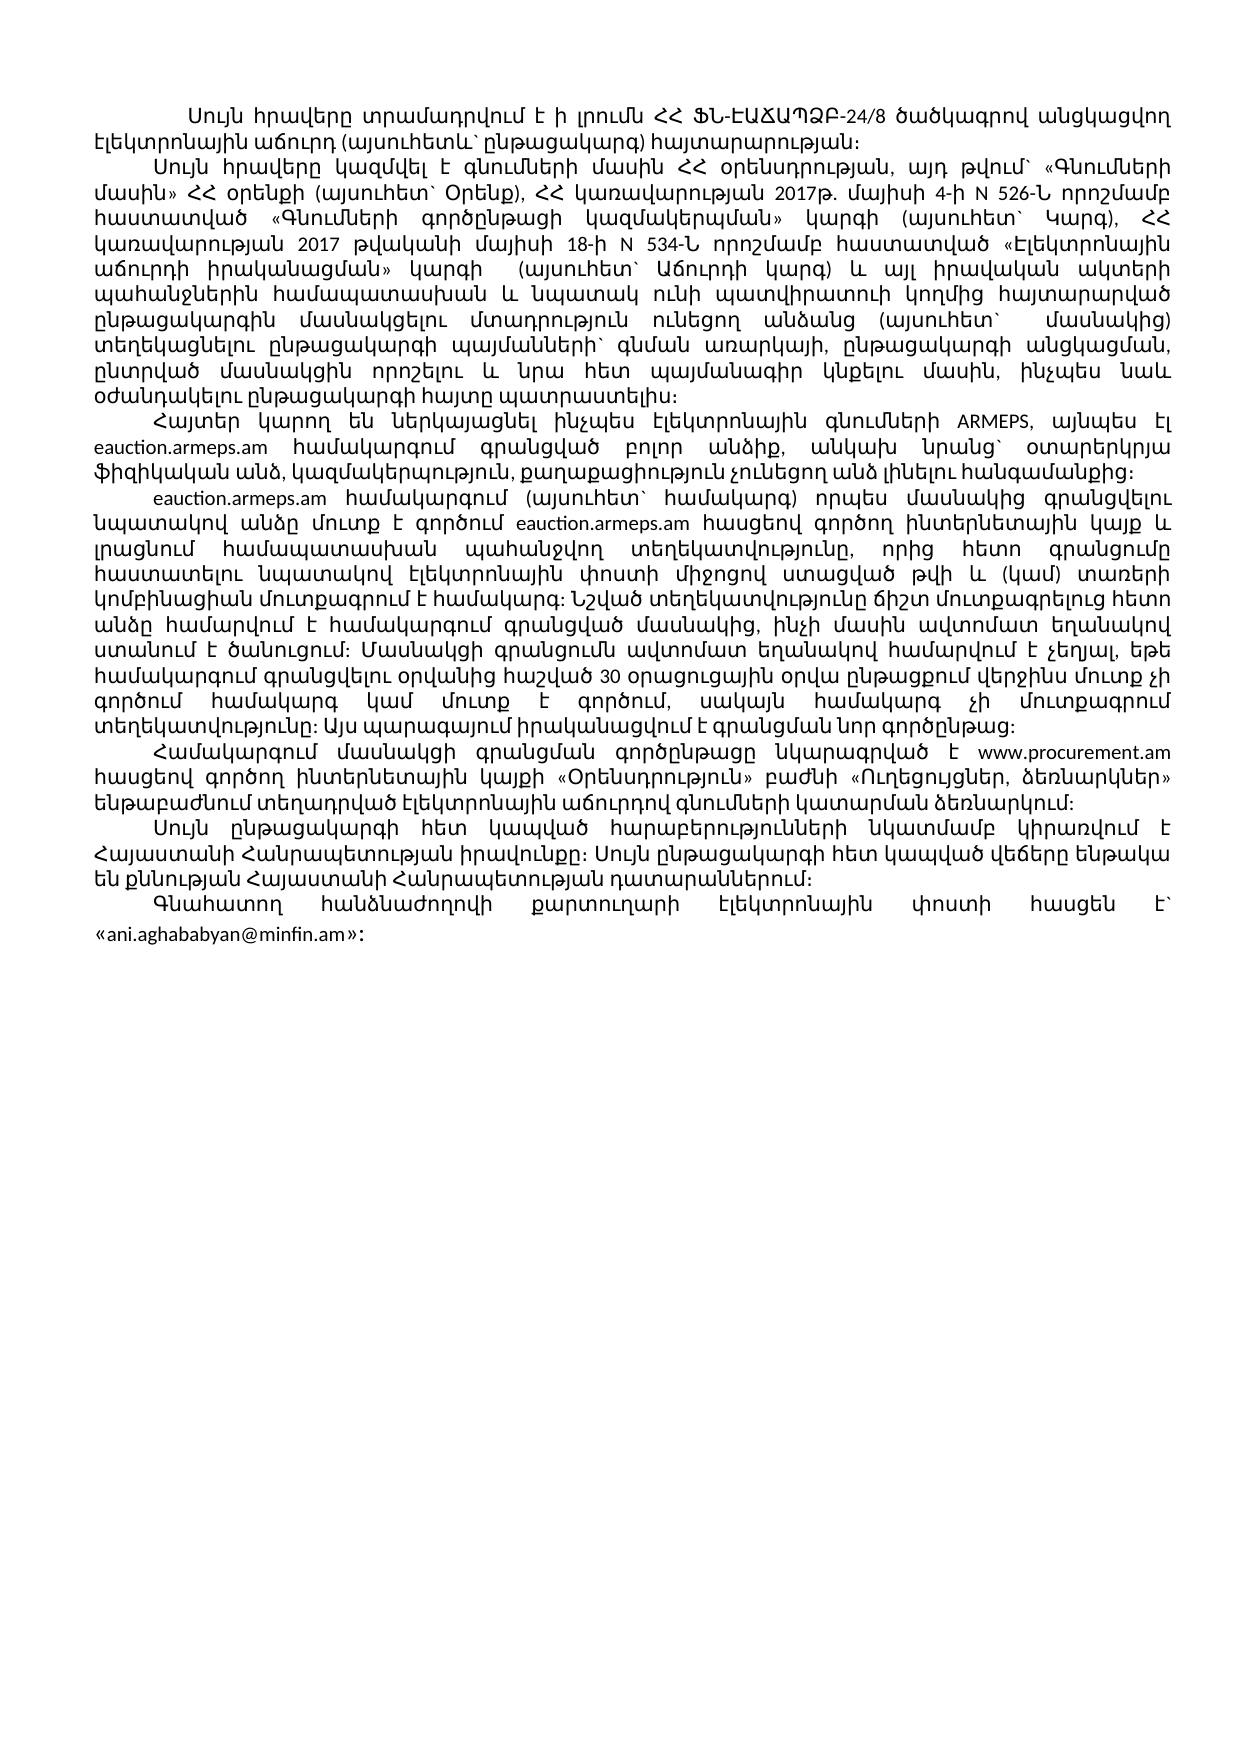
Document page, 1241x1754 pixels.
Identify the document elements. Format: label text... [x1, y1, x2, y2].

text Սույն ընթացակարգի հետ կապված հարաբերությունների նկատմամբ կիրառվում է Հայաստանի Հանրապետության իրավունքը։ Սույն ընթացակարգի հետ կապված վեճերը ենթակա են քննության Հայաստանի Հանրապետության դատարաններում։ [94, 815, 1171, 892]
text Հայտեր կարող են ներկայացնել ինչպես էլեկտրոնային գնումների ARMEPS, այնպես էլ eauction.armeps.am համակարգում գրանցված բոլոր անձիք, անկախ նրանց` օտարերկրյա ֆիզիկական անձ, կազմակերպություն, քաղաքացիություն չունեցող անձ լինելու հանգամանքից։ [94, 409, 1171, 485]
text Սույն հրավերը տրամադրվում է ի լրումն ՀՀ ՖՆ-ԷԱՃԱՊՁԲ-24/8 ծածկագրով անցկացվող էլեկտրոնային աճուրդ (այսուհետև` ընթացակարգ) հայտարարության։ [94, 104, 1171, 154]
text eauction.armeps.am համակարգում (այսուհետ` համակարգ) որպես մասնակից գրանցվելու նպատակով անձը մուտք է գործում eauction.armeps.am հասցեով գործող ինտերնետային կայք և լրացնում համապատասխան պահանջվող տեղեկատվությունը, որից հետո գրանցումը հաստատելու նպատակով էլեկտրոնային փոստի միջոցով ստացված թվի և (կամ) տառերի կոմբինացիան մուտքագրում է համակարգ: Նշված տեղեկատվությունը ճիշտ մուտքագրելուց հետո անձը համարվում է համակարգում գրանցված մասնակից, ինչի մասին ավտոմատ եղանակով ստանում է ծանուցում: Մասնակցի գրանցումն ավտոմատ եղանակով համարվում է չեղյալ, եթե համակարգում գրանցվելու օրվանից հաշված 30 օրացուցային օրվա ընթացքում վերջինս մուտք չի գործում համակարգ կամ մուտք է գործում, սակայն համակարգ չի մուտքագրում տեղեկատվությունը: Այս պարագայում իրականացվում է գրանցման նոր գործընթաց: [94, 485, 1171, 739]
text Սույն հրավերը կազմվել է գնումների մասին ՀՀ օրենսդրության, այդ թվում` «Գնումների մասին» ՀՀ օրենքի (այսուհետ` Օրենք), ՀՀ կառավարության 2017թ. մայիսի 4-ի N 526-Ն որոշմամբ հաստատված «Գնումների գործընթացի կազմակերպման» կարգի (այսուհետ` Կարգ), ՀՀ կառավարության 2017 թվականի մայիսի 18-ի N 534-Ն որոշմամբ հաստատված «Էլեկտրոնային աճուրդի իրականացման» կարգի (այսուհետ` Աճուրդի կարգ) և այլ իրավական ակտերի պահանջներին համապատասխան և նպատակ ունի պատվիրատուի կողմից հայտարարված ընթացակարգին մասնակցելու մտադրություն ունեցող անձանց (այսուհետ` մասնակից) տեղեկացնելու ընթացակարգի պայմանների` գնման առարկայի, ընթացակարգի անցկացման, ընտրված մասնակցին որոշելու և նրա հետ պայմանագիր կնքելու մասին, ինչպես նաև օժանդակելու ընթացակարգի հայտը պատրաստելիս։ [94, 154, 1171, 409]
text Համակարգում մասնակցի գրանցման գործընթացը նկարագրված է www.procurement.am հասցեով գործող ինտերնետային կայքի «Օրենսդրություն» բաժնի «Ուղեցույցներ, ձեռնարկներ» ենթաբաժնում տեղադրված էլեկտրոնային աճուրդով գնումների կատարման ձեռնարկում: [94, 739, 1171, 815]
text Գնահատող հանձնաժողովի քարտուղարի էլեկտրոնային փոստի հասցեն է` «ani.aghababyan@minfin.am»: [94, 892, 1171, 948]
